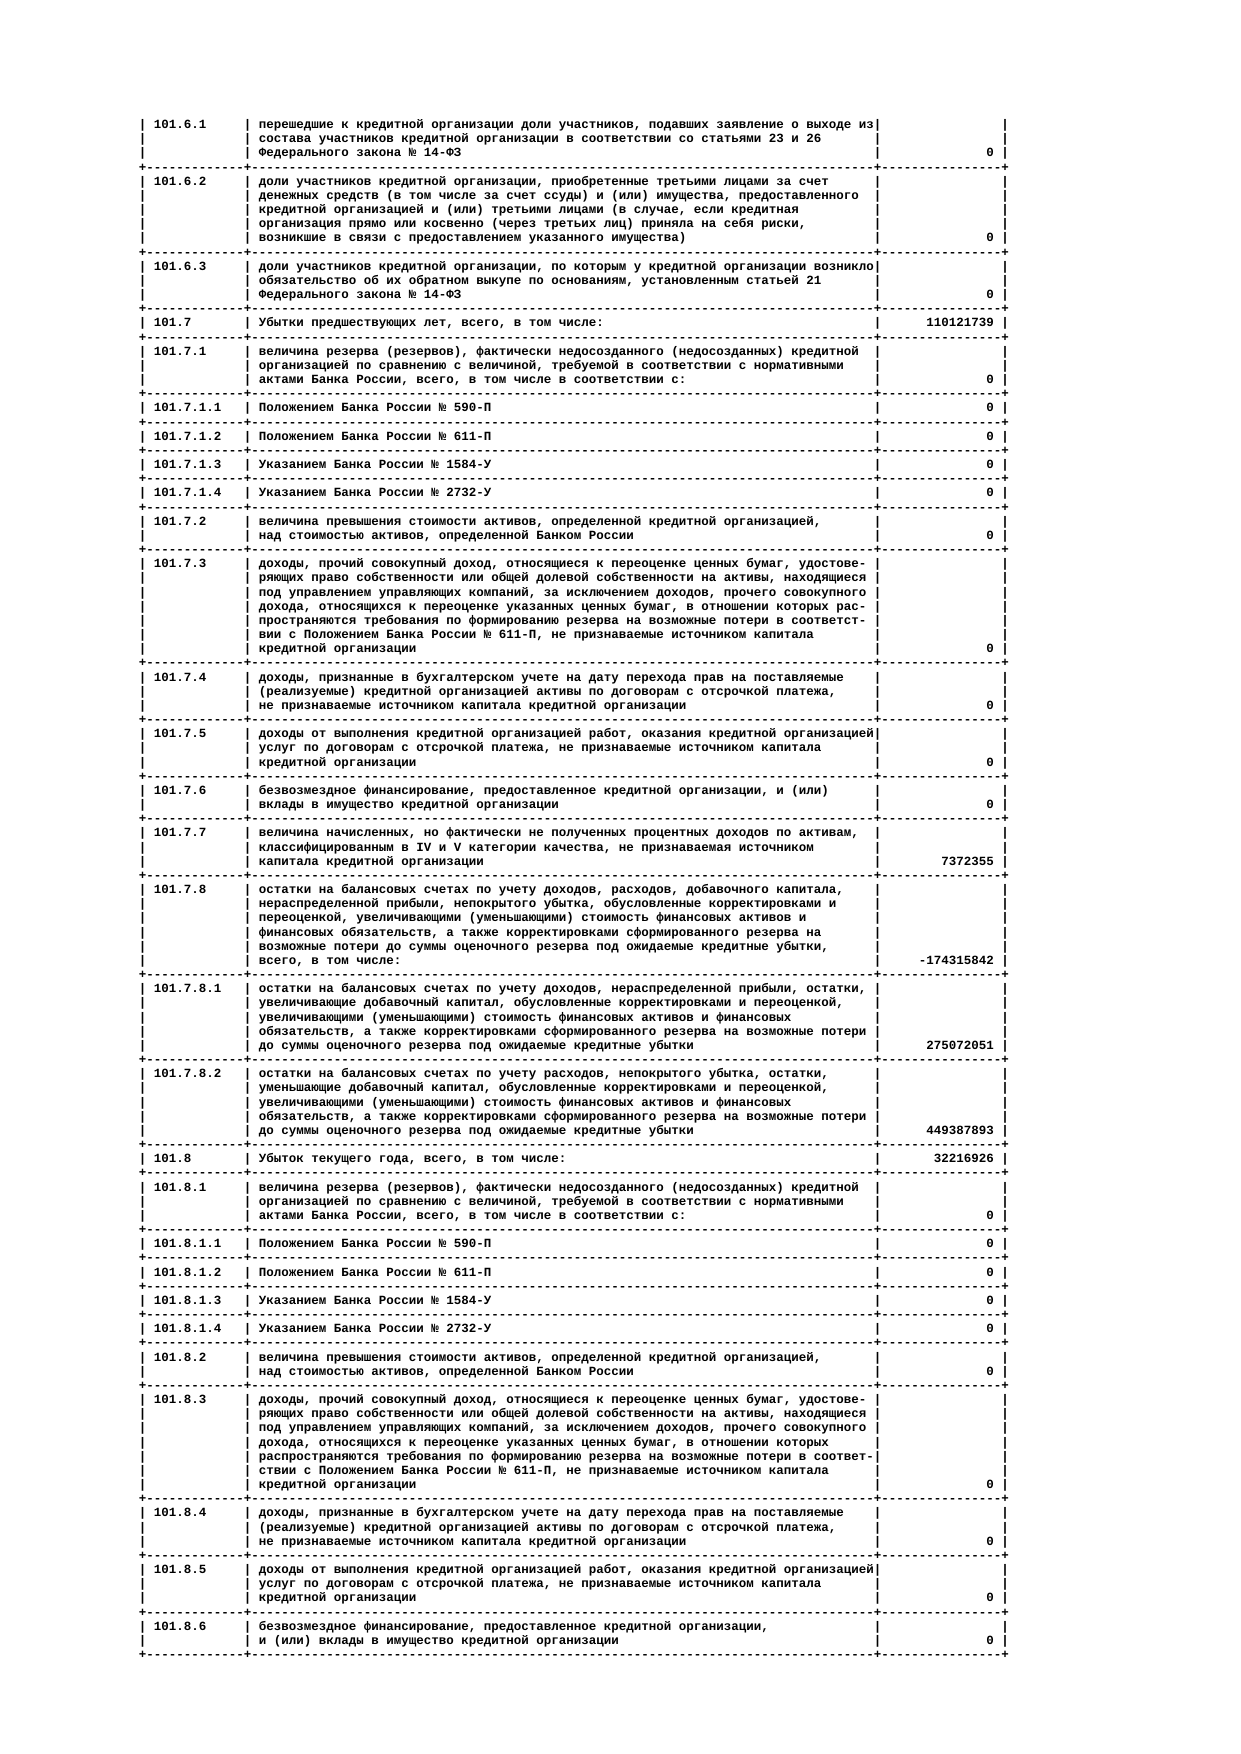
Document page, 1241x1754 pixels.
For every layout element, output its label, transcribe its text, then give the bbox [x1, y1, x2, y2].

text +-------------+-----------------------------------------------------------------------------------+----------------+ [139, 968, 1101, 982]
text | | не признаваемые источником капитала кредитной организации | 0 | [139, 699, 1101, 713]
text +-------------+-----------------------------------------------------------------------------------+----------------+ [139, 713, 1101, 727]
text | 101.7.8.1 | остатки на балансовых счетах по учету доходов, нераспределенной прибыли, остатки, | | [139, 982, 1101, 996]
text | | до суммы оценочного резерва под ожидаемые кредитные убытки | 275072051 | [139, 1039, 1101, 1053]
text | | состава участников кредитной организации в соответствии со статьями 23 и 26 | | [139, 132, 1101, 146]
text | | организацией по сравнению с величиной, требуемой в соответствии с нормативными | | [139, 1195, 1101, 1209]
text | 101.6.2 | доли участников кредитной организации, приобретенные третьими лицами за счет | | [139, 175, 1101, 189]
text +-------------+-----------------------------------------------------------------------------------+----------------+ [139, 472, 1101, 486]
text | 101.7.8 | остатки на балансовых счетах по учету доходов, расходов, добавочного капитала, | | [139, 883, 1101, 897]
text | | Федерального закона № 14-ФЗ | 0 | [139, 146, 1101, 161]
text +-------------+-----------------------------------------------------------------------------------+----------------+ [139, 1492, 1101, 1506]
text | 101.8.1 | величина резерва (резервов), фактически недосозданного (недосозданных) кредитной | | [139, 1181, 1101, 1195]
text | 101.7.1.1 | Положением Банка России № 590-П | 0 | [139, 401, 1101, 416]
text | 101.6.3 | доли участников кредитной организации, по которым у кредитной организации возникло| | [139, 260, 1101, 274]
text | 101.7.1.4 | Указанием Банка России № 2732-У | 0 | [139, 486, 1101, 501]
text | 101.8.4 | доходы, признанные в бухгалтерском учете на дату перехода прав на поставляемые | | [139, 1506, 1101, 1521]
text | 101.7.2 | величина превышения стоимости активов, определенной кредитной организацией, | | [139, 515, 1101, 529]
text | 101.7 | Убытки предшествующих лет, всего, в том числе: | 110121739 | [139, 316, 1101, 331]
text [139, 161, 1101, 175]
text +-------------+-----------------------------------------------------------------------------------+----------------+ [139, 501, 1101, 515]
text | 101.7.3 | доходы, прочий совокупный доход, относящиеся к переоценке ценных бумаг, удостове- | | [139, 557, 1101, 571]
text | | всего, в том числе: | -174315842 | [139, 954, 1101, 968]
text +-------------+-----------------------------------------------------------------------------------+----------------+ [139, 302, 1101, 316]
text | 101.7.5 | доходы от выполнения кредитной организацией работ, оказания кредитной организацией| | [139, 727, 1101, 741]
text | | кредитной организации | 0 | [139, 756, 1101, 770]
text | | кредитной организацией и (или) третьими лицами (в случае, если кредитная | | [139, 203, 1101, 217]
text | 101.8.6 | безвозмездное финансирование, предоставленное кредитной организации, | | [139, 1620, 1101, 1634]
text | | кредитной организации | 0 | [139, 642, 1101, 656]
text | 101.8.1.2 | Положением Банка России № 611-П | 0 | [139, 1266, 1101, 1280]
text +-------------+-----------------------------------------------------------------------------------+----------------+ [139, 416, 1101, 430]
text | | (реализуемые) кредитной организацией активы по договорам с отсрочкой платежа, | | [139, 685, 1101, 699]
text | | возникшие в связи с предоставлением указанного имущества) | 0 | [139, 231, 1101, 246]
text +-------------+-----------------------------------------------------------------------------------+----------------+ [139, 246, 1101, 260]
text | | увеличивающими (уменьшающими) стоимость финансовых активов и финансовых | | [139, 1011, 1101, 1025]
text | | вклады в имущество кредитной организации | 0 | [139, 798, 1101, 812]
text | | обязательство об их обратном выкупе по основаниям, установленным статьей 21 | | [139, 274, 1101, 288]
text | | пространяются требования по формированию резерва на возможные потери в соответст- | | [139, 614, 1101, 628]
text +-------------+-----------------------------------------------------------------------------------+----------------+ [139, 656, 1101, 671]
text | 101.7.8.2 | остатки на балансовых счетах по учету расходов, непокрытого убытка, остатки, | | [139, 1067, 1101, 1081]
text +-------------+-----------------------------------------------------------------------------------+----------------+ [139, 331, 1101, 345]
text | | возможные потери до суммы оценочного резерва под ожидаемые кредитные убытки, | | [139, 940, 1101, 954]
text | 101.7.6 | безвозмездное финансирование, предоставленное кредитной организации, и (или) | | [139, 784, 1101, 798]
text +-------------+-----------------------------------------------------------------------------------+----------------+ [139, 543, 1101, 557]
text | 101.8.1.4 | Указанием Банка России № 2732-У | 0 | [139, 1322, 1101, 1336]
text | | над стоимостью активов, определенной Банком России | 0 | [139, 1365, 1101, 1379]
text | 101.7.1 | величина резерва (резервов), фактически недосозданного (недосозданных) кредитной | | [139, 345, 1101, 359]
text | | капитала кредитной организации | 7372355 | [139, 855, 1101, 869]
text | | уменьшающие добавочный капитал, обусловленные корректировками и переоценкой, | | [139, 1081, 1101, 1096]
text | | финансовых обязательств, а также корректировками сформированного резерва на | | [139, 926, 1101, 940]
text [139, 1606, 1101, 1620]
text | | не признаваемые источником капитала кредитной организации | 0 | [139, 1535, 1101, 1549]
text +-------------+-----------------------------------------------------------------------------------+----------------+ [139, 1166, 1101, 1181]
text +-------------+-----------------------------------------------------------------------------------+----------------+ [139, 1280, 1101, 1294]
text +-------------+-----------------------------------------------------------------------------------+----------------+ [139, 1138, 1101, 1152]
text +-------------+-----------------------------------------------------------------------------------+----------------+ [139, 770, 1101, 784]
text | | услуг по договорам с отсрочкой платежа, не признаваемые источником капитала | | [139, 741, 1101, 756]
text | 101.8.2 | величина превышения стоимости активов, определенной кредитной организацией, | | [139, 1351, 1101, 1365]
text | | под управлением управляющих компаний, за исключением доходов, прочего совокупного | | [139, 1421, 1101, 1436]
text | | услуг по договорам с отсрочкой платежа, не признаваемые источником капитала | | [139, 1577, 1101, 1591]
text | | (реализуемые) кредитной организацией активы по договорам с отсрочкой платежа, | | [139, 1521, 1101, 1535]
text | | вии с Положением Банка России № 611-П, не признаваемые источником капитала | | [139, 628, 1101, 642]
text | | ряющих право собственности или общей долевой собственности на активы, находящиеся | | [139, 1407, 1101, 1421]
text | | до суммы оценочного резерва под ожидаемые кредитные убытки | 449387893 | [139, 1124, 1101, 1138]
text | | увеличивающими (уменьшающими) стоимость финансовых активов и финансовых | | [139, 1096, 1101, 1110]
text | | организация прямо или косвенно (через третьих лиц) приняла на себя риски, | | [139, 217, 1101, 231]
text | 101.7.7 | величина начисленных, но фактически не полученных процентных доходов по активам, | | [139, 826, 1101, 841]
text | 101.7.1.3 | Указанием Банка России № 1584-У | 0 | [139, 458, 1101, 472]
text | 101.8 | Убыток текущего года, всего, в том числе: | 32216926 | [139, 1152, 1101, 1166]
text | 101.7.4 | доходы, признанные в бухгалтерском учете на дату перехода прав на поставляемые | | [139, 671, 1101, 685]
text | | классифицированным в IV и V категории качества, не признаваемая источником | | [139, 841, 1101, 855]
text | | дохода, относящихся к переоценке указанных ценных бумаг, в отношении которых рас- | | [139, 600, 1101, 614]
text | 101.8.1.3 | Указанием Банка России № 1584-У | 0 | [139, 1294, 1101, 1308]
text +-------------+-----------------------------------------------------------------------------------+----------------+ [139, 1053, 1101, 1067]
text +-------------+-----------------------------------------------------------------------------------+----------------+ [139, 1223, 1101, 1237]
text | | кредитной организации | 0 | [139, 1478, 1101, 1492]
text | | над стоимостью активов, определенной Банком России | 0 | [139, 529, 1101, 543]
text | 101.8.1.1 | Положением Банка России № 590-П | 0 | [139, 1237, 1101, 1251]
text +-------------+-----------------------------------------------------------------------------------+----------------+ [139, 1379, 1101, 1393]
text +-------------+-----------------------------------------------------------------------------------+----------------+ [139, 812, 1101, 826]
text | | ствии с Положением Банка России № 611-П, не признаваемые источником капитала | | [139, 1464, 1101, 1478]
text | | организацией по сравнению с величиной, требуемой в соответствии с нормативными | | [139, 359, 1101, 373]
text | | переоценкой, увеличивающими (уменьшающими) стоимость финансовых активов и | | [139, 911, 1101, 926]
text +-------------+-----------------------------------------------------------------------------------+----------------+ [139, 1308, 1101, 1322]
text | | обязательств, а также корректировками сформированного резерва на возможные потери | | [139, 1025, 1101, 1039]
text +-------------+-----------------------------------------------------------------------------------+----------------+ [139, 387, 1101, 401]
text | | увеличивающие добавочный капитал, обусловленные корректировками и переоценкой, | | [139, 996, 1101, 1011]
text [139, 1648, 1101, 1662]
text | | обязательств, а также корректировками сформированного резерва на возможные потери | | [139, 1110, 1101, 1124]
text | | нераспределенной прибыли, непокрытого убытка, обусловленные корректировками и | | [139, 897, 1101, 911]
text | | актами Банка России, всего, в том числе в соответствии с: | 0 | [139, 1209, 1101, 1223]
text | 101.8.3 | доходы, прочий совокупный доход, относящиеся к переоценке ценных бумаг, удостове- | | [139, 1393, 1101, 1407]
text | | дохода, относящихся к переоценке указанных ценных бумаг, в отношении которых | | [139, 1436, 1101, 1450]
text | | кредитной организации | 0 | [139, 1591, 1101, 1606]
text +-------------+-----------------------------------------------------------------------------------+----------------+ [139, 444, 1101, 458]
text | 101.6.1 | перешедшие к кредитной организации доли участников, подавших заявление о выходе из| | [139, 118, 1101, 132]
text | | денежных средств (в том числе за счет ссуды) и (или) имущества, предоставленного | | [139, 189, 1101, 203]
text | | под управлением управляющих компаний, за исключением доходов, прочего совокупного | | [139, 586, 1101, 600]
text | | ряющих право собственности или общей долевой собственности на активы, находящиеся | | [139, 571, 1101, 586]
text | 101.7.1.2 | Положением Банка России № 611-П | 0 | [139, 430, 1101, 444]
text +-------------+-----------------------------------------------------------------------------------+----------------+ [139, 1251, 1101, 1266]
text | | и (или) вклады в имущество кредитной организации | 0 | [139, 1634, 1101, 1648]
text | | актами Банка России, всего, в том числе в соответствии с: | 0 | [139, 373, 1101, 387]
text +-------------+-----------------------------------------------------------------------------------+----------------+ [139, 869, 1101, 883]
text +-------------+-----------------------------------------------------------------------------------+----------------+ [139, 1336, 1101, 1351]
text | | распространяются требования по формированию резерва на возможные потери в соответ-| | [139, 1450, 1101, 1464]
text | 101.8.5 | доходы от выполнения кредитной организацией работ, оказания кредитной организацией| | [139, 1563, 1101, 1577]
text | | Федерального закона № 14-ФЗ | 0 | [139, 288, 1101, 302]
text +-------------+-----------------------------------------------------------------------------------+----------------+ [139, 1549, 1101, 1563]
